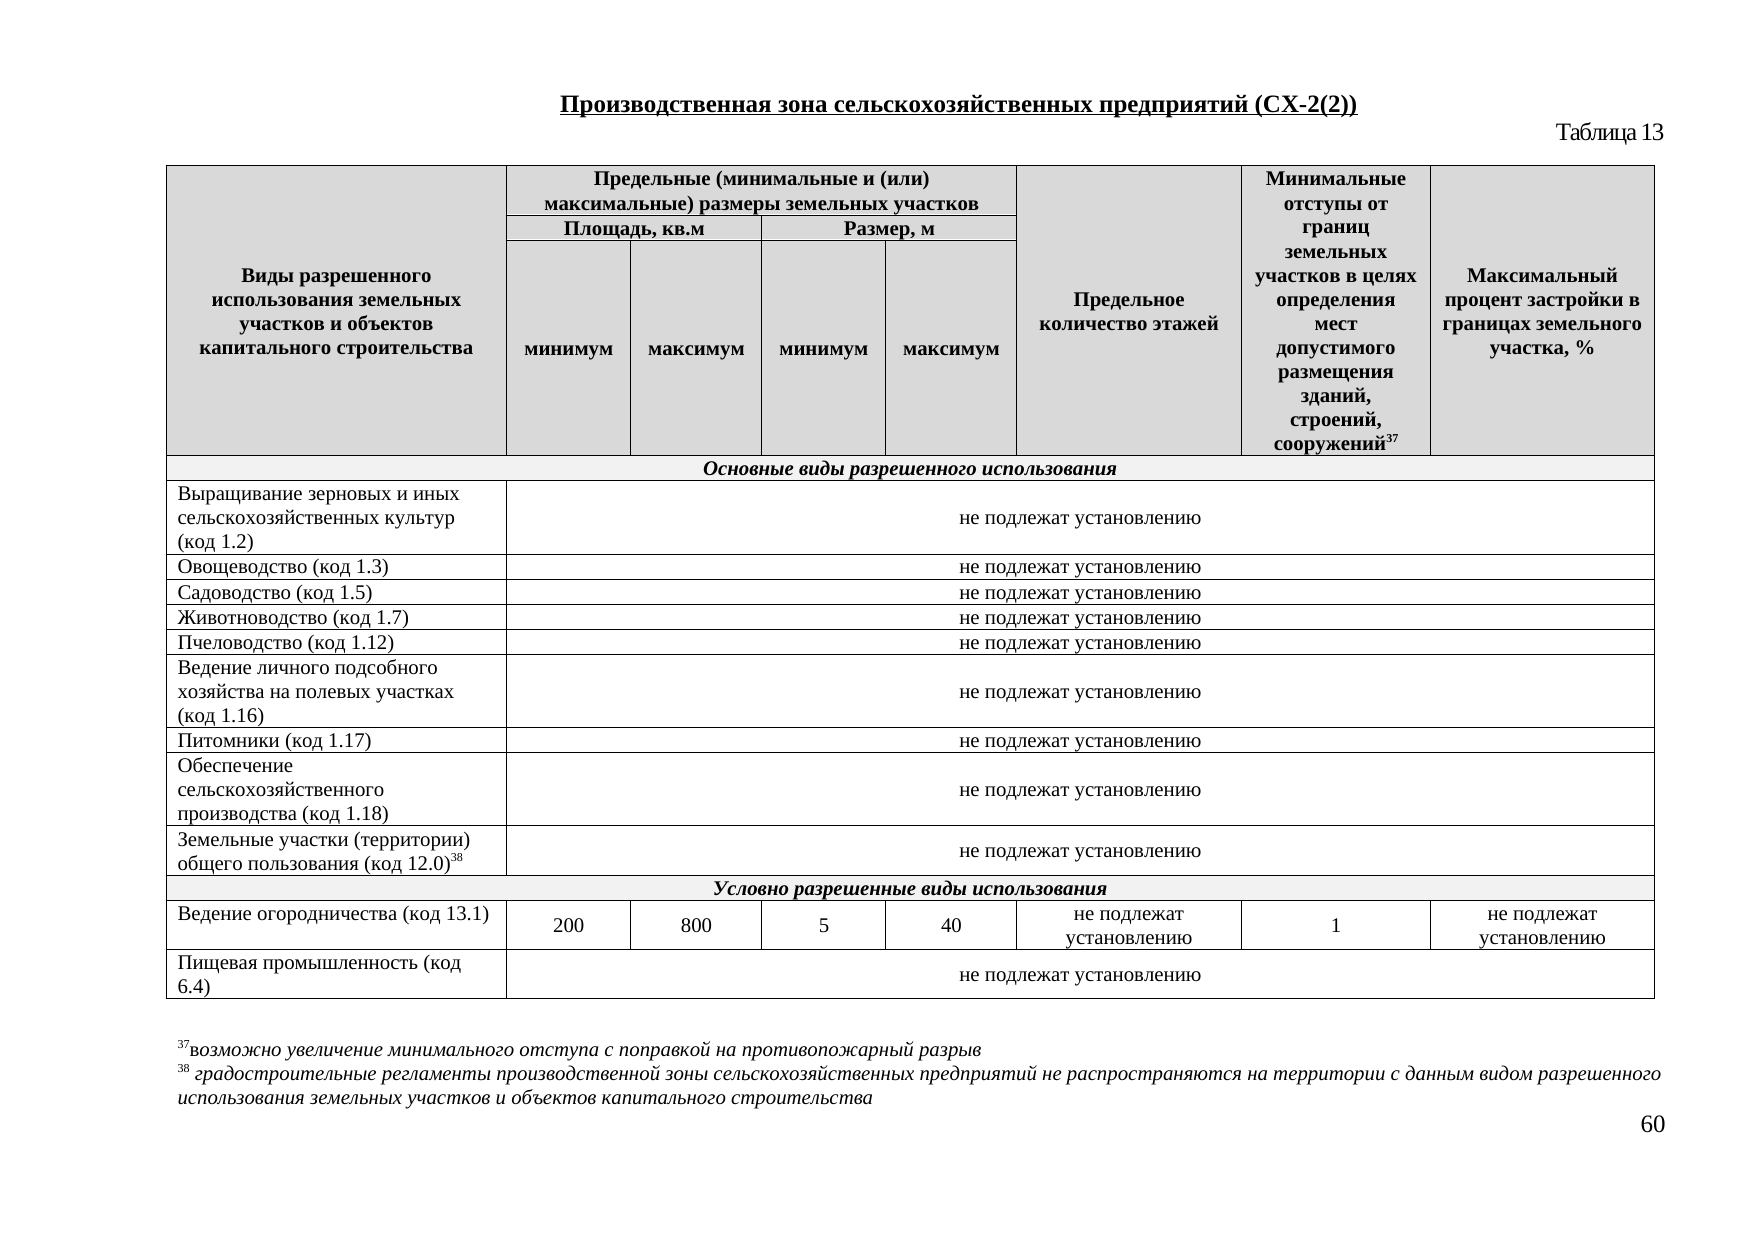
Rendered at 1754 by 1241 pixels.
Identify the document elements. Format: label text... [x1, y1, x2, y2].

table_cell не подлежат установлению [1431, 901, 1654, 949]
table_cell 5 [762, 901, 885, 949]
table_cell 40 [886, 901, 1016, 949]
table_cell не подлежат установлению [507, 950, 1654, 998]
table_header Предельные (минимальные и (или) максимальные) размеры земельных участков [507, 166, 1016, 214]
table_cell не подлежат установлению [507, 580, 1654, 604]
table_cell Пищевая промышленность (код 6.4) [167, 950, 506, 998]
table_header Предельное количество этажей [1017, 166, 1241, 455]
table_header Максимальный процент застройки в границах земельного участка, % [1431, 166, 1654, 455]
table_cell Пчеловодство (код 1.12) [167, 630, 506, 654]
table_cell минимум [762, 241, 885, 455]
table_cell не подлежат установлению [507, 728, 1654, 752]
table_cell 800 [631, 901, 761, 949]
table_cell не подлежат установлению [507, 481, 1654, 553]
text Таблица 13 [252, 117, 1665, 146]
table_cell Основные виды разрешенного использования [167, 456, 1654, 480]
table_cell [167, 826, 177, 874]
table_cell Площадь, кв.м [507, 216, 761, 239]
table_cell Условно разрешенные виды использования [167, 876, 1654, 900]
table_cell не подлежат установлению [1017, 901, 1241, 949]
table_cell 1 [1242, 901, 1430, 949]
table_cell минимум [507, 241, 630, 455]
table_header Минимальные отступы от границ земельных участков в целях определения мест допустимого размещения зданий, строений, сооружений [1242, 166, 1430, 455]
table_cell не подлежат установлению [507, 826, 1654, 874]
table_cell Ведение личного подсобного хозяйства на полевых участках (код 1.16) [167, 655, 506, 727]
table_cell не подлежат установлению [507, 630, 1654, 654]
table_cell Обеспечение сельскохозяйственного производства (код 1.18) [167, 753, 506, 825]
table_cell Размер, м [762, 216, 1016, 239]
table_cell Животноводство (код 1.7) [167, 605, 506, 629]
table_cell не подлежат установлению [507, 655, 1654, 727]
text Производственная зона сельскохозяйственных предприятий (СХ-2(2)) [252, 89, 1665, 117]
table_cell не подлежат установлению [507, 753, 1654, 825]
table_cell не подлежат установлению [507, 555, 1654, 578]
table_cell Питомники (код 1.17) [167, 728, 506, 752]
table_cell Ведение огородничества (код 13.1) [167, 901, 506, 949]
table_cell максимум [886, 241, 1016, 455]
table_cell Садоводство (код 1.5) [167, 580, 506, 604]
table_cell Выращивание зерновых и иных сельскохозяйственных культур (код 1.2) [167, 481, 506, 553]
table_cell максимум [631, 241, 761, 455]
table_cell не подлежат установлению [507, 605, 1654, 629]
table_header Виды разрешенного использования земельных участков и объектов капитального строительства [167, 166, 506, 455]
table_cell 200 [507, 901, 630, 949]
table_cell Овощеводство (код 1.3) [167, 555, 506, 578]
